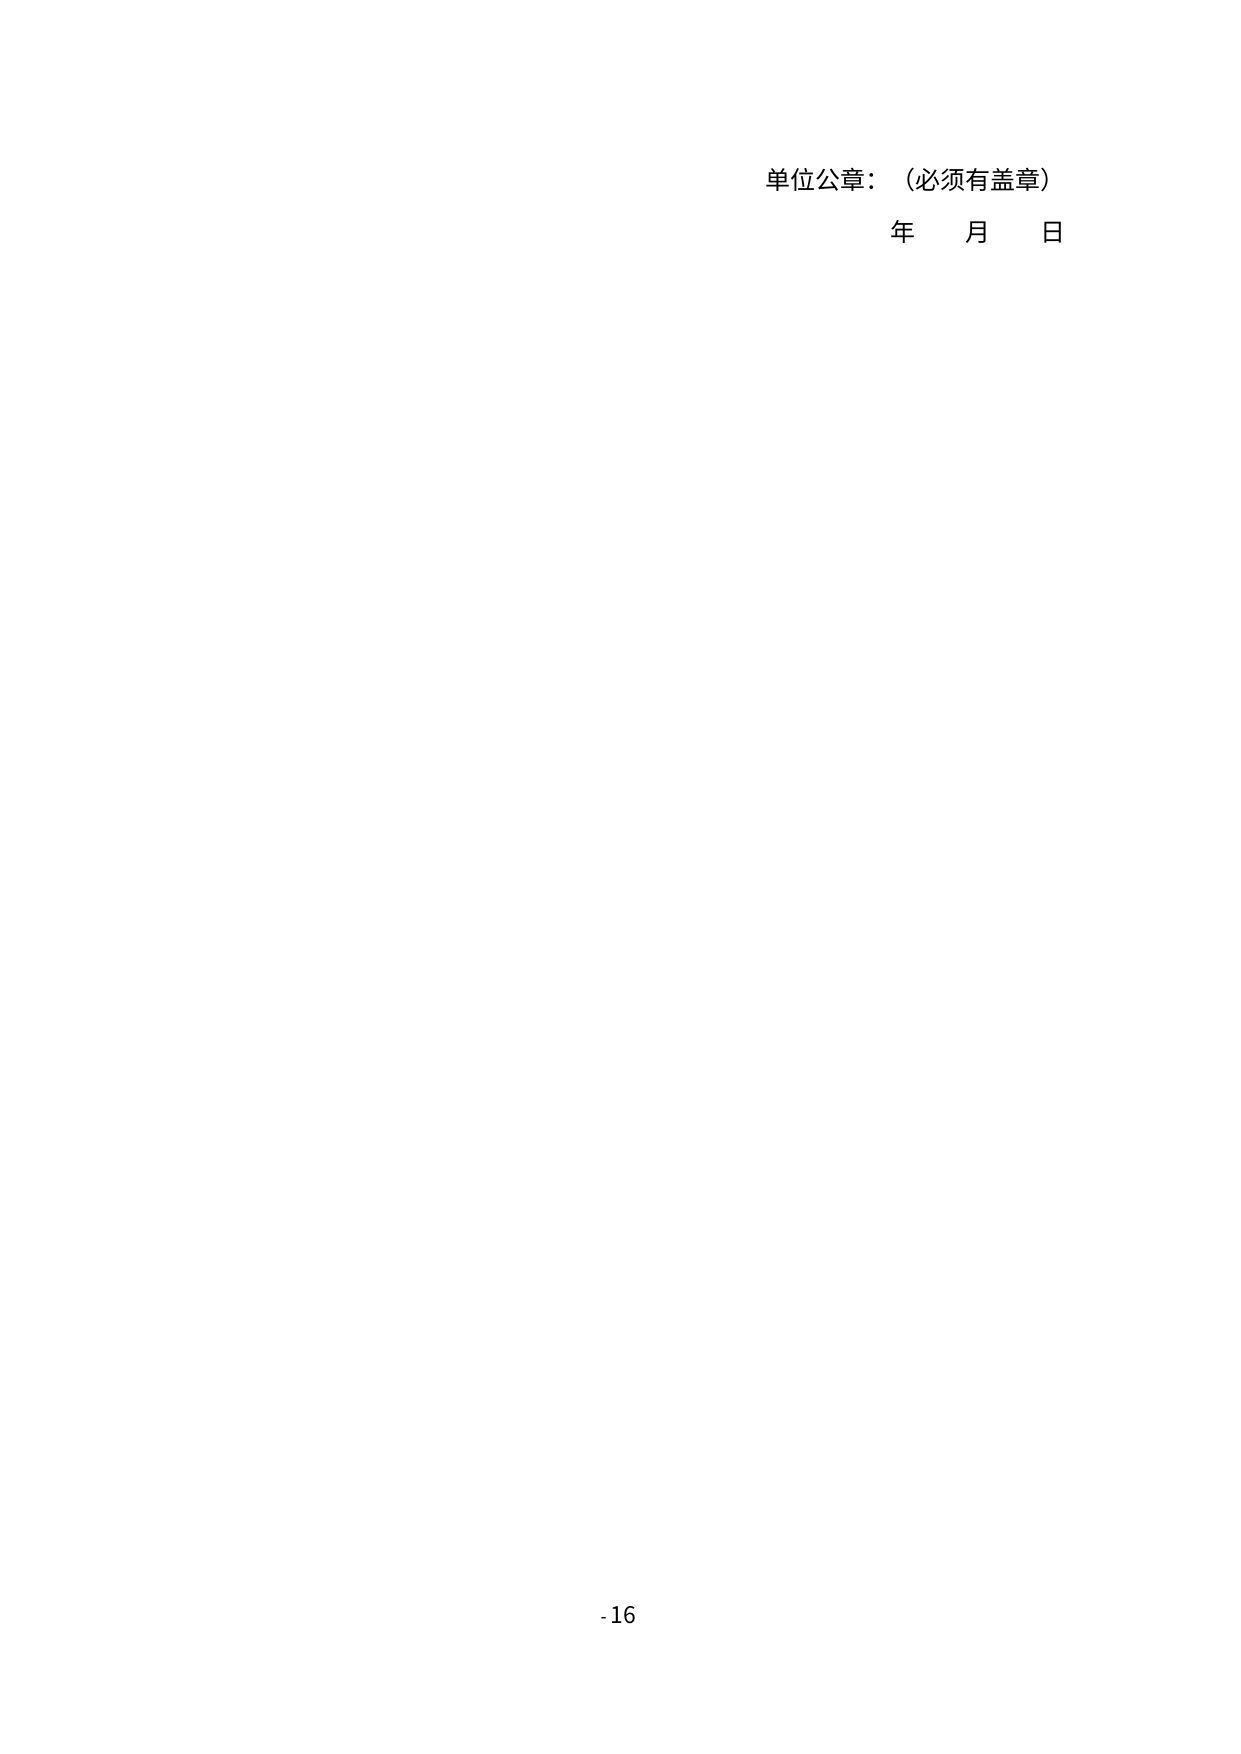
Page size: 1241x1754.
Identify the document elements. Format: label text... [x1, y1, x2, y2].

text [690, 160, 1065, 197]
text 年 月 日 [152, 212, 1065, 248]
